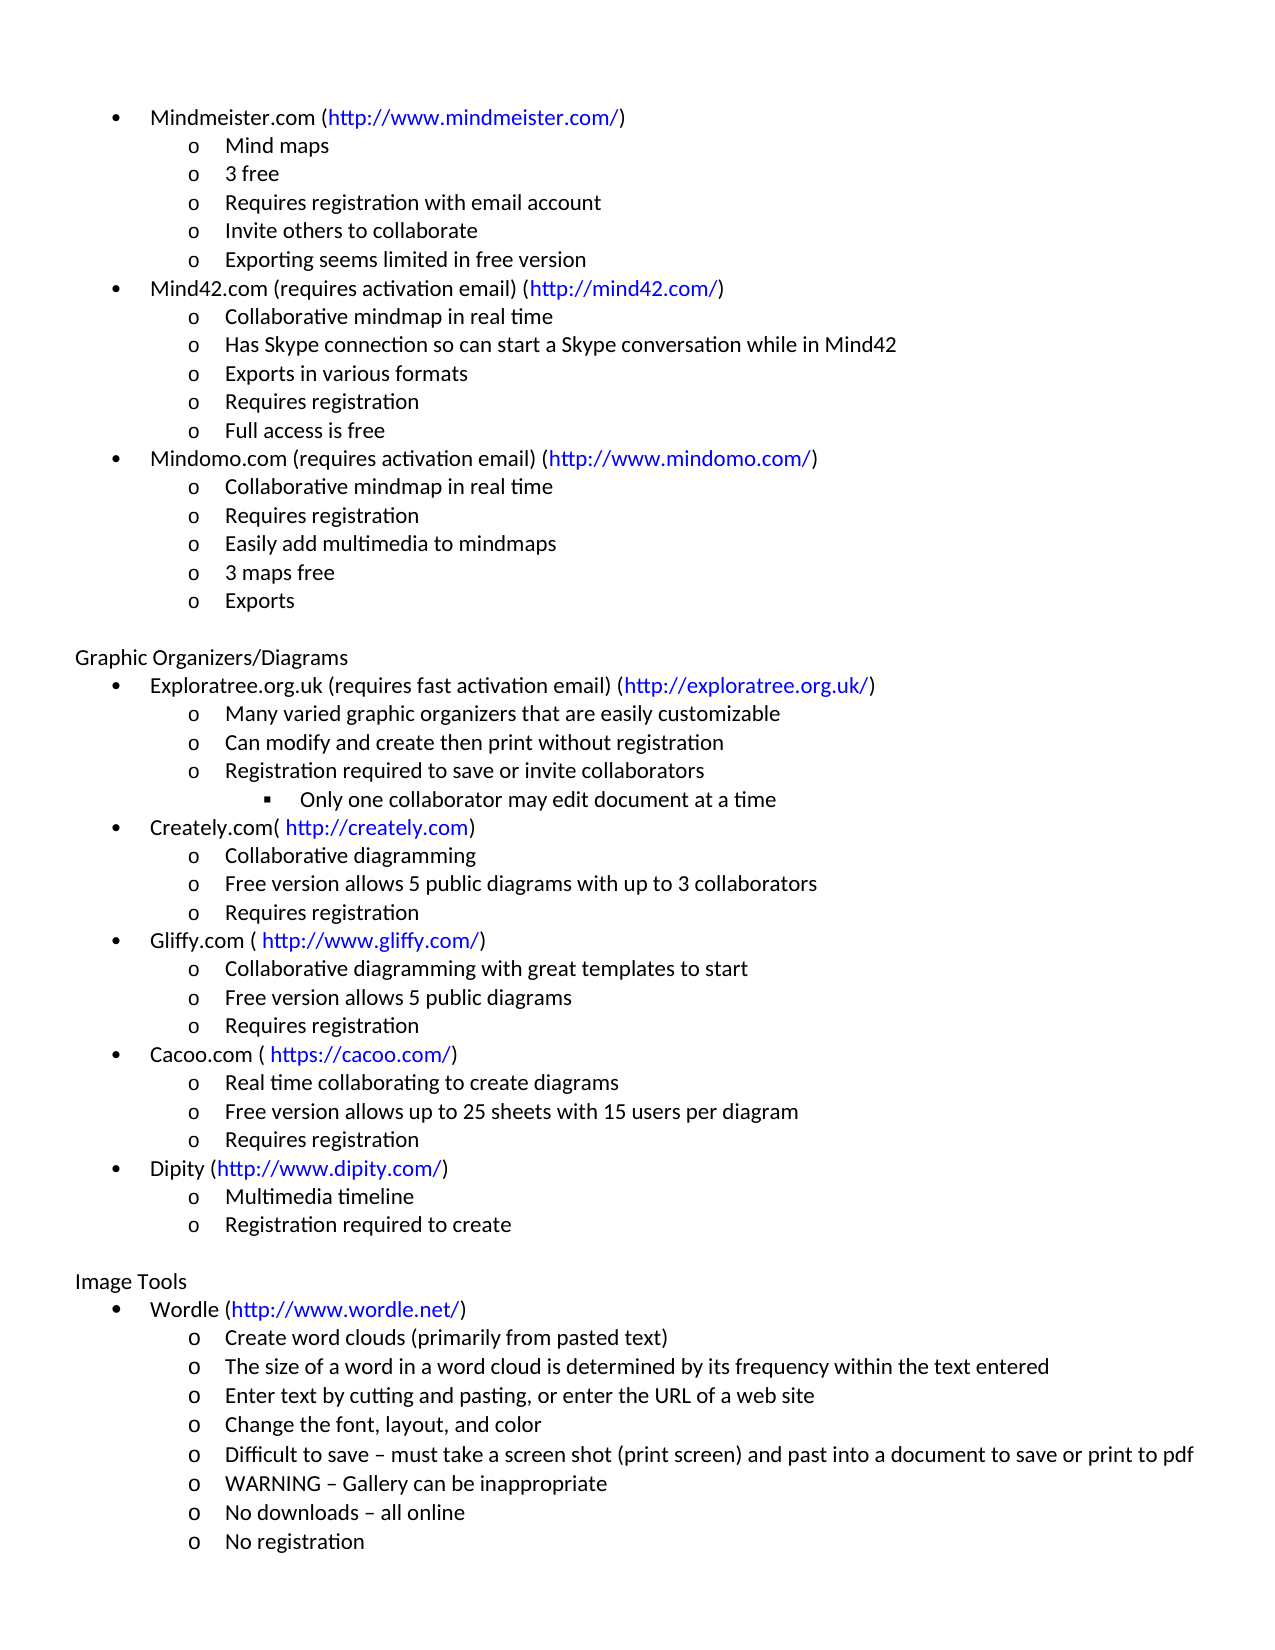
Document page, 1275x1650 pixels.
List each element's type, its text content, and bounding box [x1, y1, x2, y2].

list Wordle (http://www.wordle.net/) [112, 1295, 1200, 1323]
list Collaborative diagramming [187, 841, 1200, 869]
list Many varied graphic organizers that are easily customizable [187, 699, 1200, 728]
list Multimedia timeline [187, 1182, 1200, 1210]
list Exporting seems limited in free version [187, 245, 1200, 274]
list Invite others to collaborate [187, 217, 1200, 245]
list Requires registration [187, 1012, 1200, 1040]
list Exports [187, 587, 1200, 615]
list Free version allows up to 25 sheets with 15 users per diagram [187, 1097, 1200, 1125]
list Collaborative mindmap in real time [187, 472, 1200, 501]
list Free version allows 5 public diagrams with up to 3 collaborators [187, 869, 1200, 898]
list Only one collaborator may edit document at a time [262, 785, 1200, 813]
list Difficult to save – must take a screen shot (print screen) and past into a document to save or print to pdf [187, 1440, 1200, 1469]
list Creately.com( http://creately.com) [112, 813, 1200, 841]
list Create word clouds (primarily from pasted text) [187, 1323, 1200, 1352]
list 3 maps free [187, 558, 1200, 587]
list Full access is free [187, 416, 1200, 444]
list Registration required to save or invite collaborators [187, 756, 1200, 785]
list No downloads – all online [187, 1498, 1200, 1527]
list Dipity (http://www.dipity.com/) [112, 1154, 1200, 1182]
list Has Skype connection so can start a Skype conversation while in Mind42 [187, 330, 1200, 359]
list Requires registration [187, 387, 1200, 416]
text Graphic Organizers/Diagrams [75, 643, 1200, 671]
list Registration required to create [187, 1210, 1200, 1239]
list Real time collaborating to create diagrams [187, 1068, 1200, 1097]
list WARNING – Gallery can be inappropriate [187, 1469, 1200, 1498]
list Collaborative mindmap in real time [187, 302, 1200, 330]
list Mindomo.com (requires activation email) (http://www.mindomo.com/) [112, 444, 1200, 472]
list Change the font, layout, and color [187, 1411, 1200, 1440]
list Gliffy.com ( http://www.gliffy.com/) [112, 927, 1200, 954]
list Requires registration [187, 501, 1200, 529]
list Cacoo.com ( https://cacoo.com/) [112, 1040, 1200, 1068]
list Mind42.com (requires activation email) (http://mind42.com/) [112, 274, 1200, 302]
text Image Tools [75, 1267, 1200, 1295]
list Exports in various formats [187, 359, 1200, 387]
list Mind maps [187, 131, 1200, 159]
list Collaborative diagramming with great templates to start [187, 954, 1200, 983]
list Requires registration [187, 1125, 1200, 1154]
list Exploratree.org.uk (requires fast activation email) (http://exploratree.org.uk/) [112, 671, 1200, 699]
list No registration [187, 1527, 1200, 1556]
list The size of a word in a word cloud is determined by its frequency within the text entered [187, 1352, 1200, 1381]
list Requires registration with email account [187, 188, 1200, 217]
list Easily add multimedia to mindmaps [187, 529, 1200, 558]
list Free version allows 5 public diagrams [187, 983, 1200, 1012]
list Requires registration [187, 898, 1200, 927]
list Can modify and create then print without registration [187, 728, 1200, 756]
list Mindmeister.com (http://www.mindmeister.com/) [112, 103, 1200, 131]
list 3 free [187, 159, 1200, 188]
list Enter text by cutting and pasting, or enter the URL of a web site [187, 1381, 1200, 1411]
